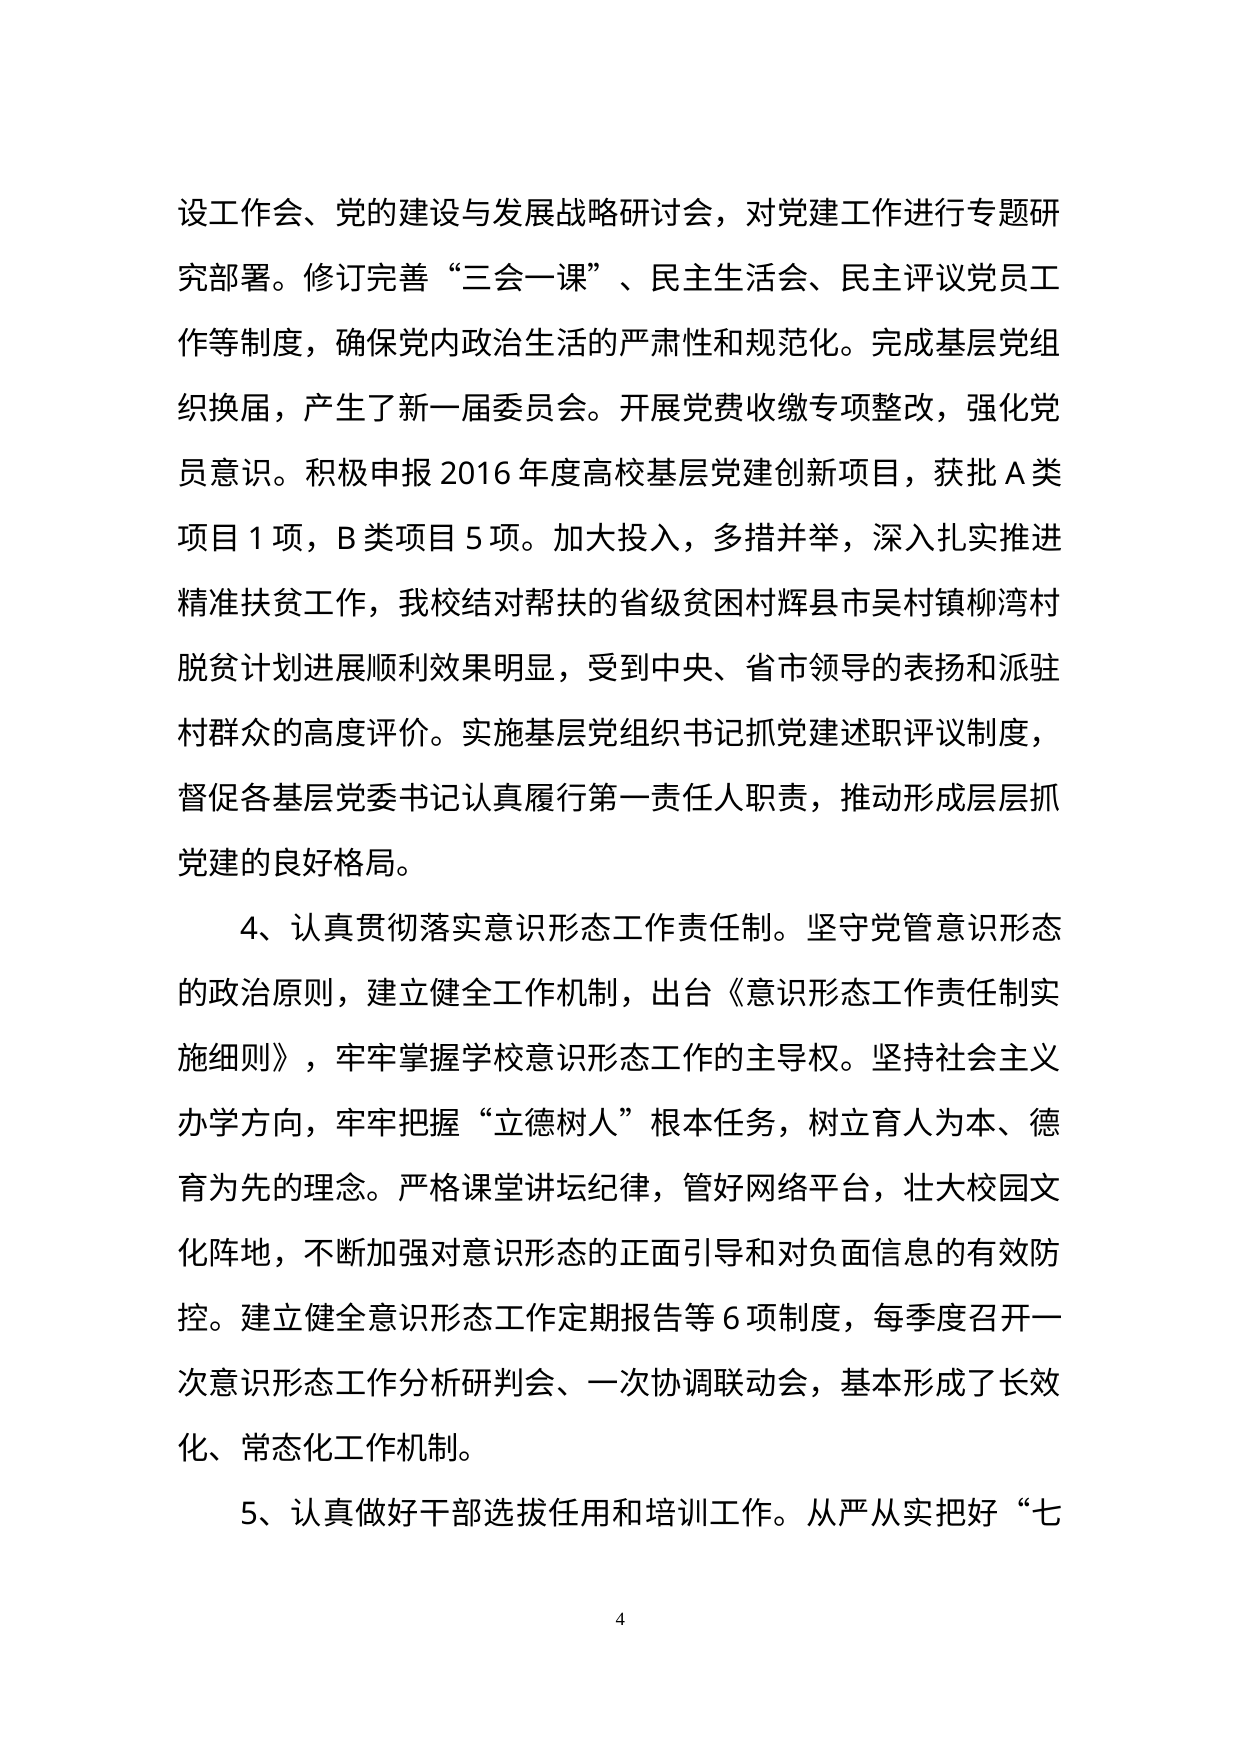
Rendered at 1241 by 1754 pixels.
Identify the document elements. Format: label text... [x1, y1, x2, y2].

text 4、认真贯彻落实意识形态工作责任制。坚守党管意识形态的政治原则，建立健全工作机制，出台《意识形态工作责任制实施细则》，牢牢掌握学校意识形态工作的主导权。坚持社会主义办学方向，牢牢把握“立德树人”根本任务，树立育人为本、德育为先的理念。严格课堂讲坛纪律，管好网络平台，壮大校园文化阵地，不断加强对意识形态的正面引导和对负面信息的有效防控。建立健全意识形态工作定期报告等6项制度，每季度召开一次意识形态工作分析研判会、一次协调联动会，基本形成了长效化、常态化工作机制。 [177, 893, 1063, 1478]
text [177, 1478, 1063, 1543]
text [177, 178, 1063, 893]
